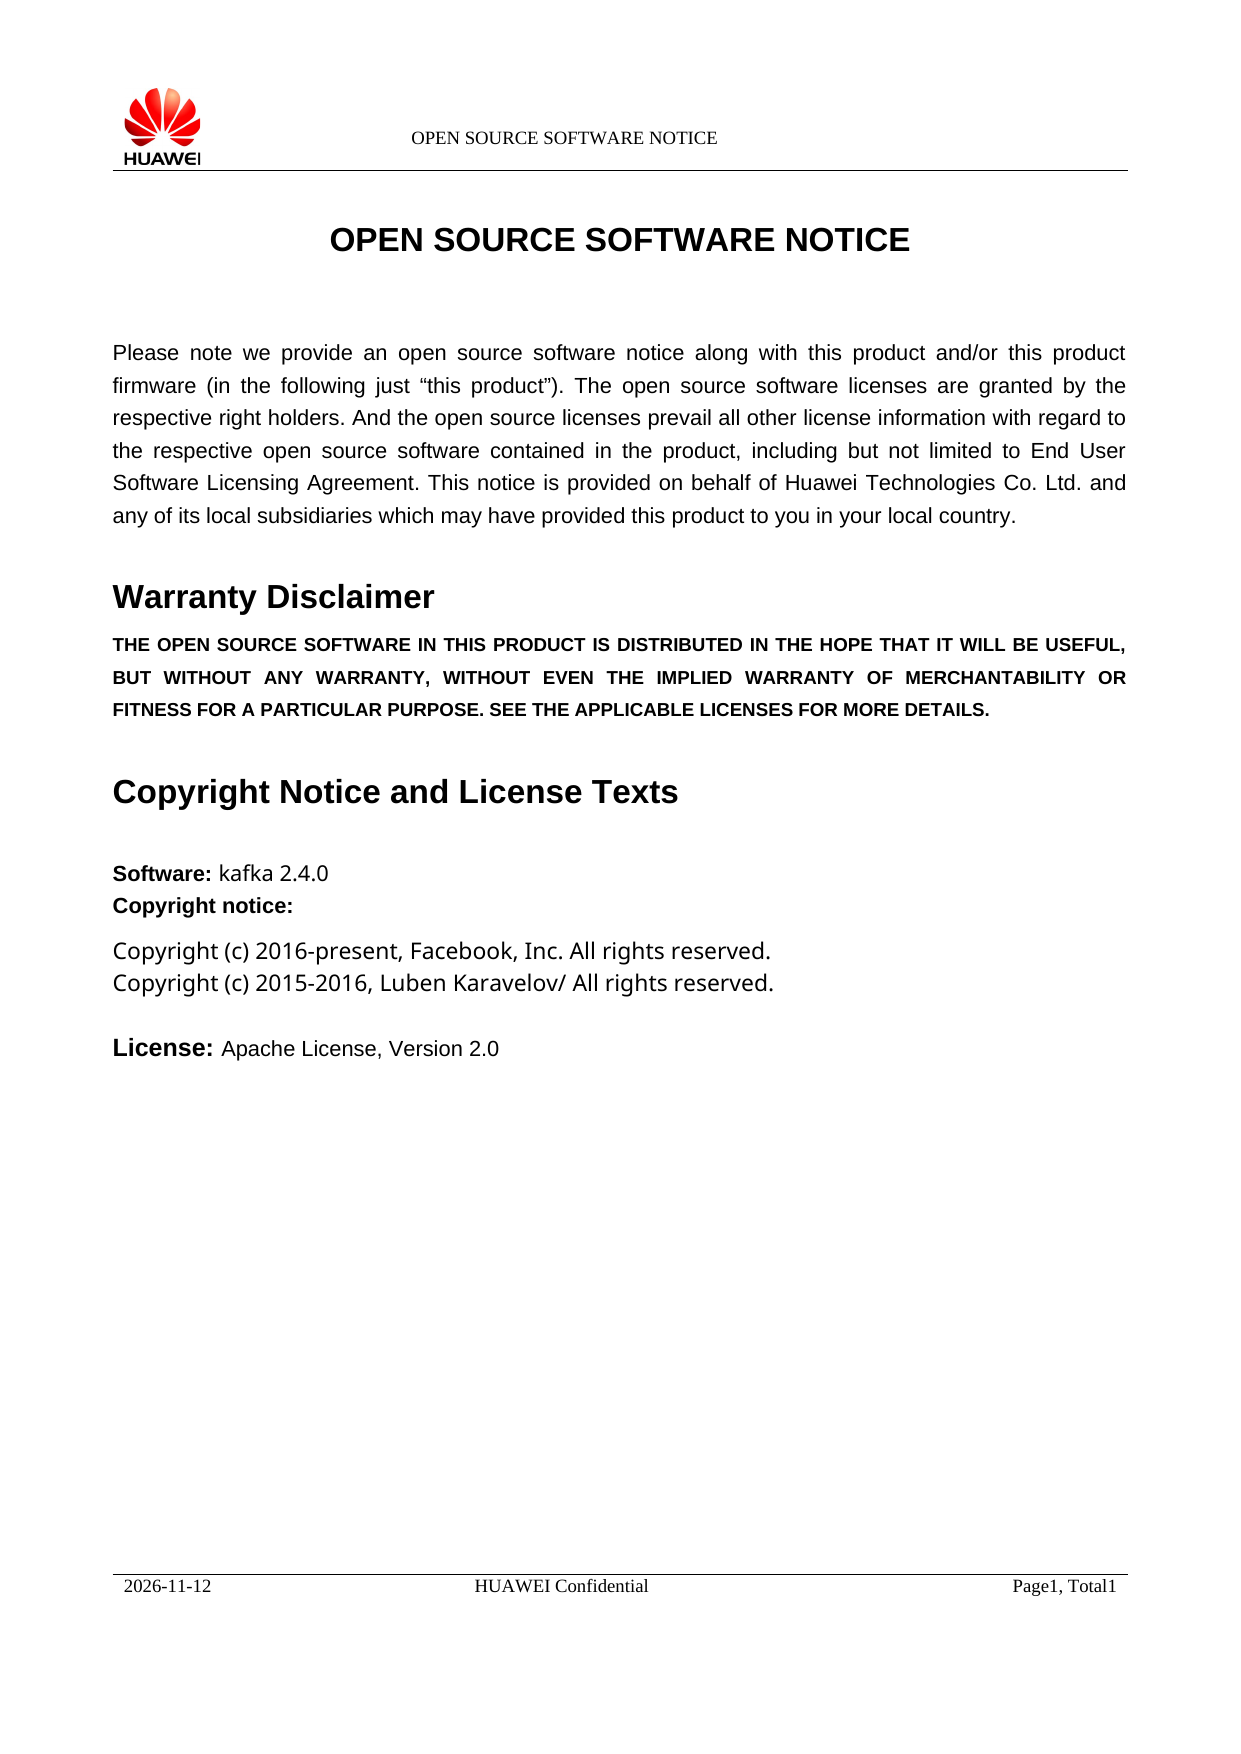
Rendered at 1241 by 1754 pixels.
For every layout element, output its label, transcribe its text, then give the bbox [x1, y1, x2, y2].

text Copyright notice: [112, 889, 1128, 921]
text Warranty Disclaimer [112, 564, 1128, 629]
text Copyright Notice and License Texts [112, 759, 1128, 824]
picture [124, 88, 201, 165]
text License: Apache License, Version 2.0 [112, 1031, 1128, 1064]
text Copyright (c) 2016-present, Facebook, Inc. All rights reserved. Copyright (c) 2015-2016, Luben Karavelov/ All rights reserved. [112, 934, 1128, 1031]
text Please note we provide an open source software notice along with this product and/or this product firmware (in the following just “this product”). The open source software licenses are granted by the respective right holders. And the open source licenses prevail all other license information with regard to the respective open source software contained in the product, including but not limited to End User Software Licensing Agreement. This notice is provided on behalf of Huawei Technologies Co. Ltd. and any of its local subsidiaries which may have provided this product to you in your local country. [112, 336, 1128, 531]
text OPEN SOURCE SOFTWARE NOTICE [112, 206, 1128, 271]
title Software: kafka 2.4.0 [112, 856, 1128, 889]
text The open source software in this product is distributed in the hope that it will be useful, but WITHOUT ANY WARRANTY, without even the implied warranty of MERCHANTABILITY or FITNESS FOR A PARTICULAR PURPOSE. See the applicable licenses for more details. [112, 629, 1128, 726]
